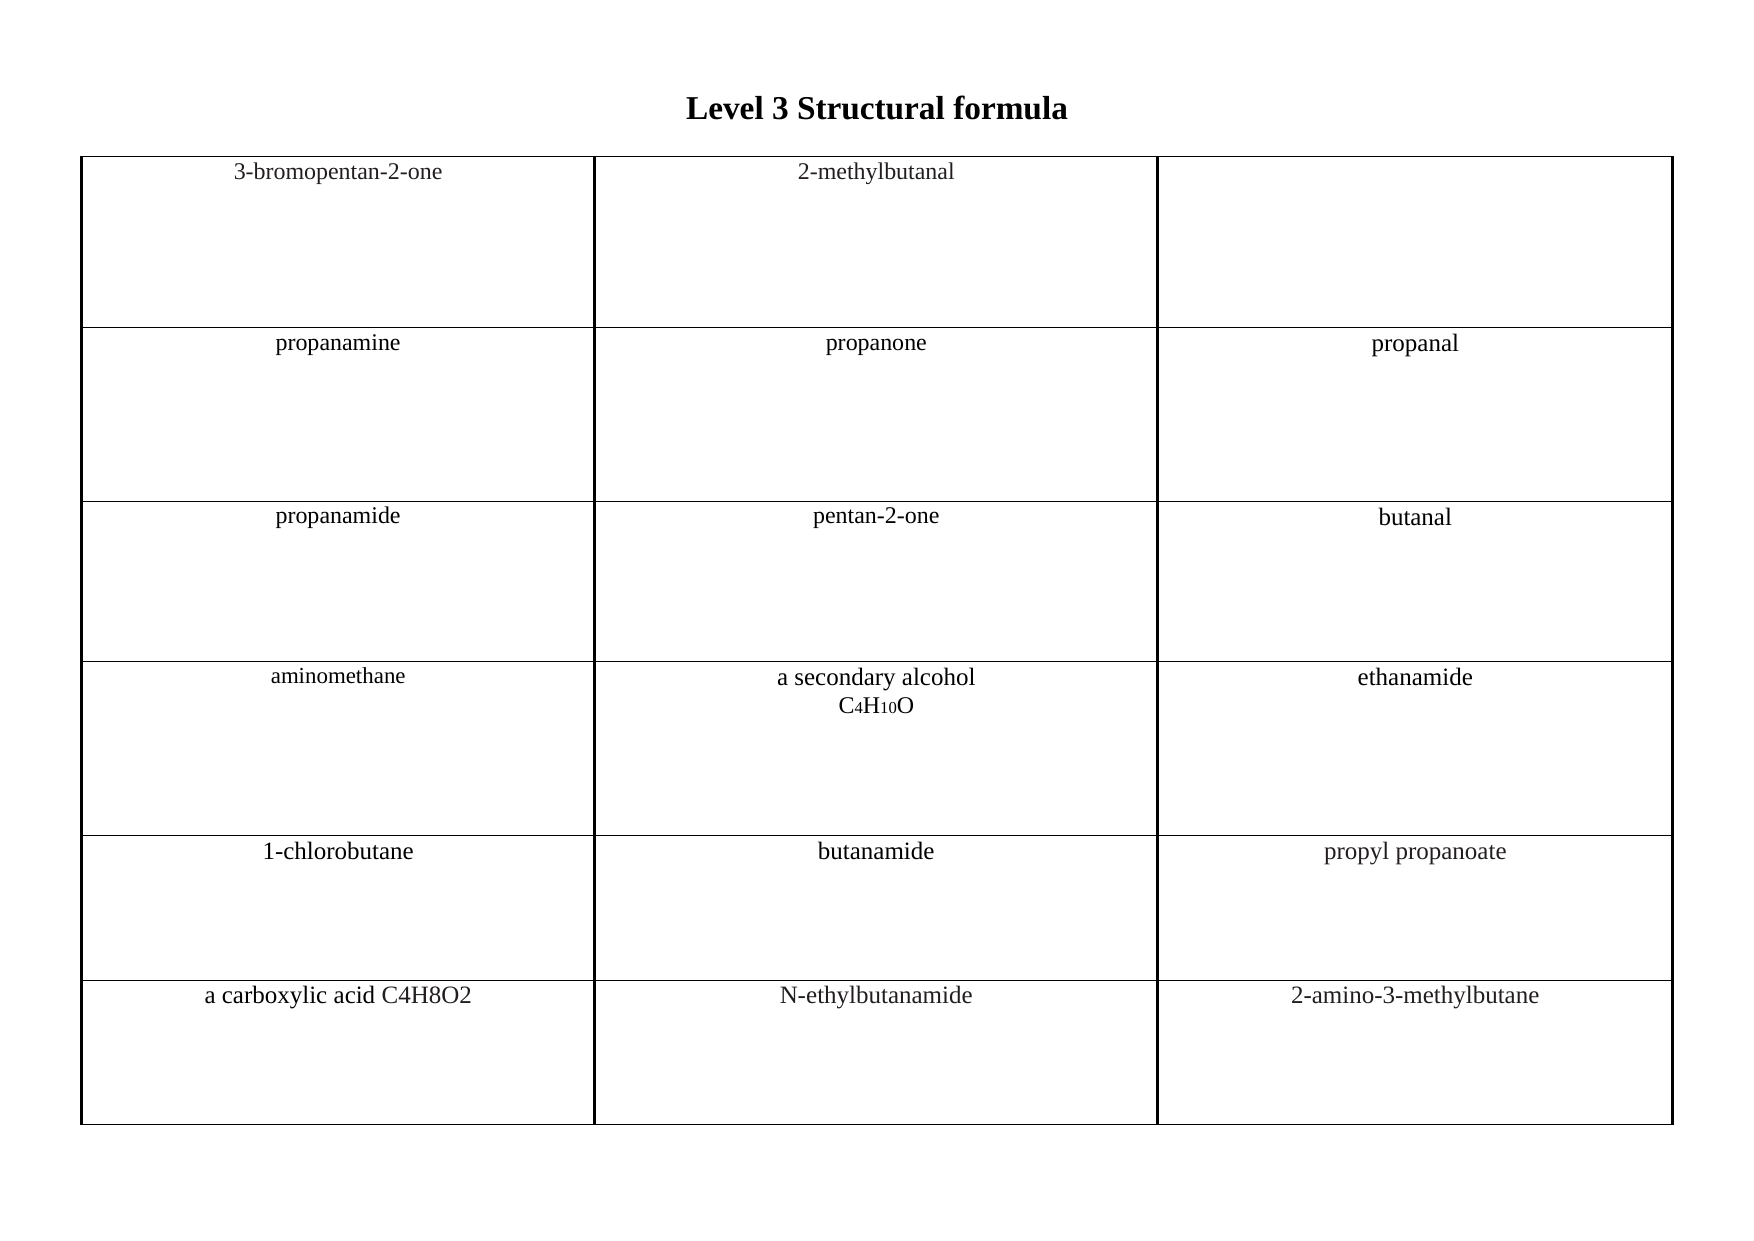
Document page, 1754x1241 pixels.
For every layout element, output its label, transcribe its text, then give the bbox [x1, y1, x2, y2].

table_cell propyl propanoate [1159, 836, 1671, 979]
table_cell pentan-2-one [596, 502, 1156, 661]
table_cell 1-chlorobutane [83, 836, 593, 979]
table_cell propanamine [83, 328, 593, 501]
table_cell 2-amino-3-methylbutane [1159, 981, 1671, 1124]
table_cell propanone [596, 328, 1156, 501]
table_cell aminomethane [83, 662, 593, 835]
table_cell butanal [1159, 502, 1671, 661]
text Level 3 Structural formula [89, 89, 1665, 127]
table_header 3-bromopentan-2-one [83, 157, 593, 327]
table_cell a carboxylic acid C4H8O2 [83, 981, 593, 1124]
table_cell butanamide [596, 836, 1156, 979]
table_cell ethanamide [1159, 662, 1671, 835]
table_cell propanamide [83, 502, 593, 661]
table_header 2-methylbutanal [596, 157, 1156, 327]
table_cell propanal [1159, 328, 1671, 501]
table_header [1159, 157, 1671, 327]
table_cell N-ethylbutanamide [596, 981, 1156, 1124]
table_cell a secondary alcohol C4H10O [596, 662, 1156, 835]
